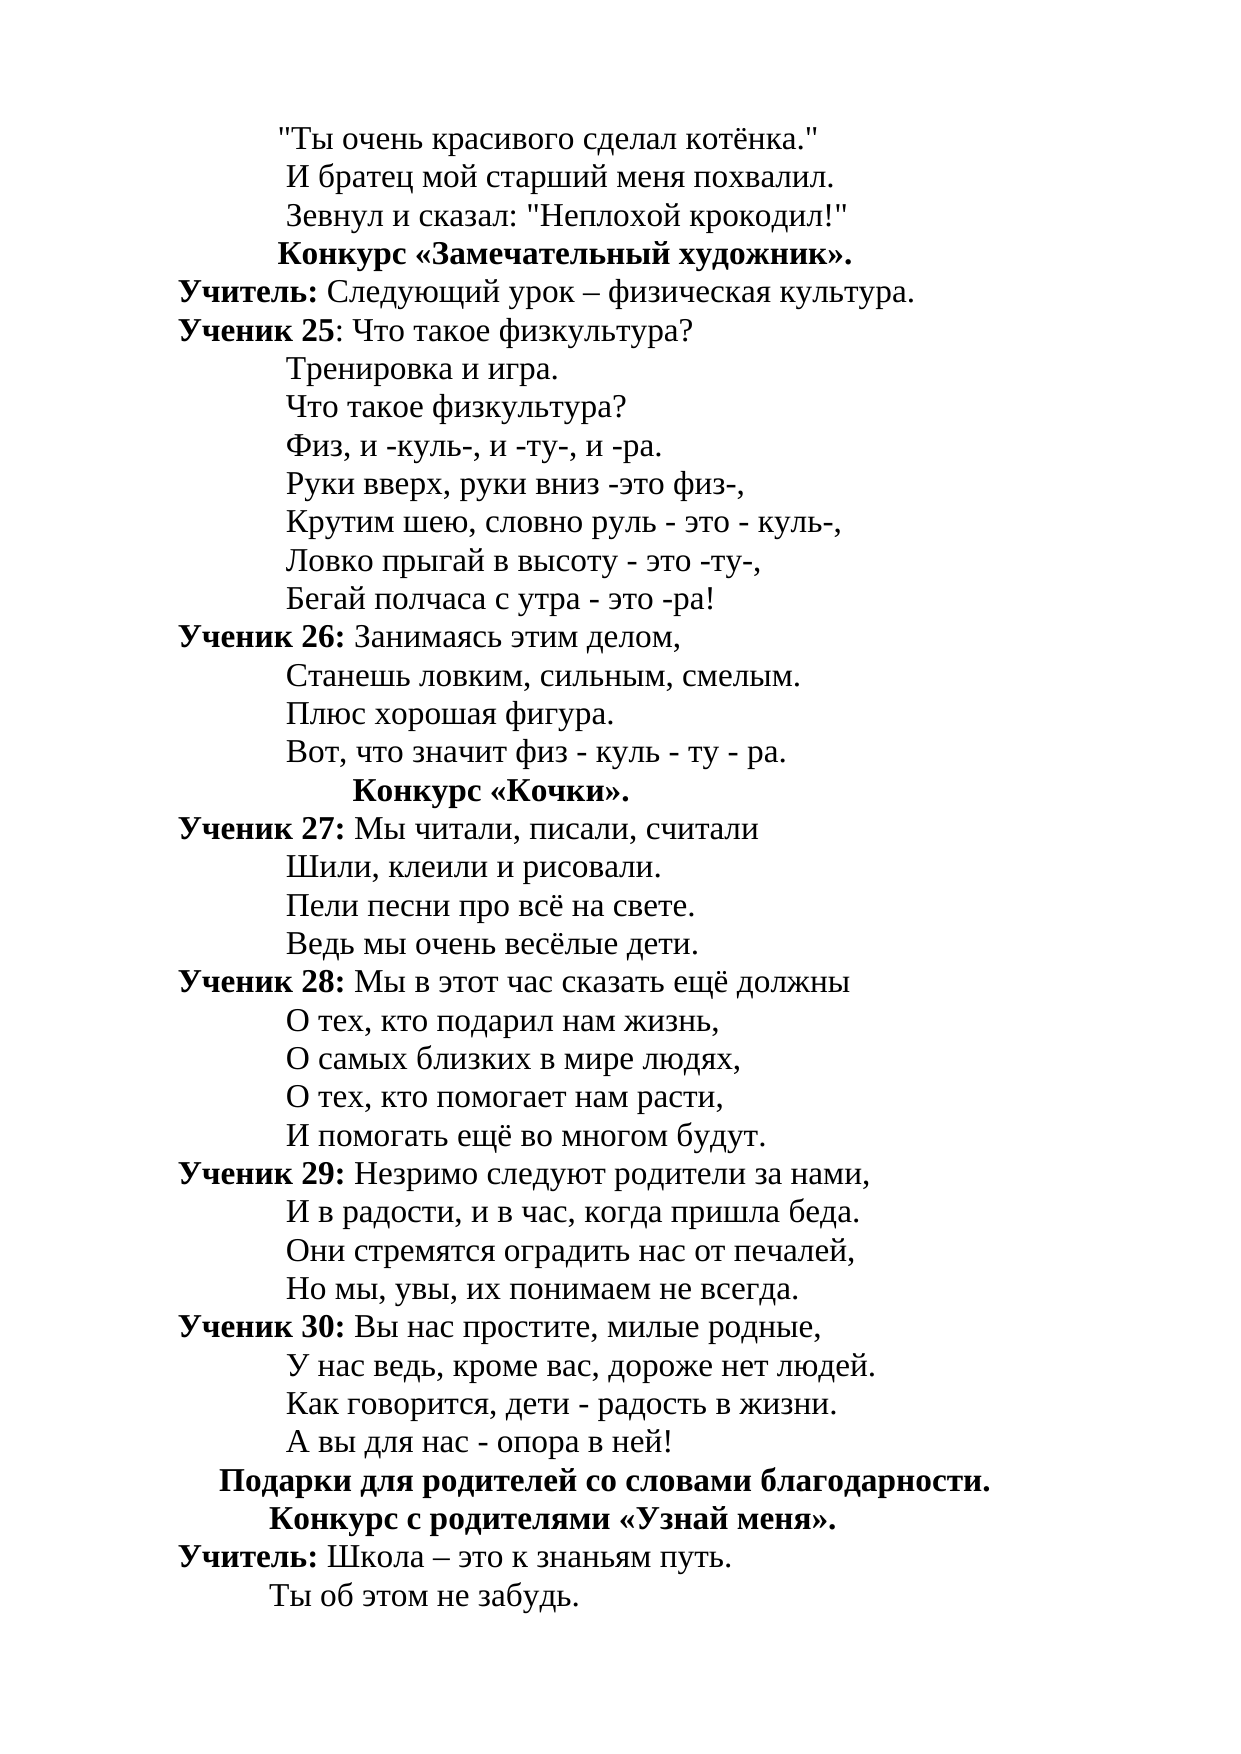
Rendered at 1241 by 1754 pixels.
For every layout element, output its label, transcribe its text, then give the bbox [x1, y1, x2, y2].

text Ведь мы очень весёлые дети. [177, 923, 1152, 961]
text Ученик 28: Мы в этот час сказать ещё должны [177, 961, 1152, 1000]
text Станешь ловким, сильным, смелым. [177, 655, 1152, 693]
text Бегай полчаса с утра - это -ра! [177, 578, 1152, 616]
text Плюс хорошая фигура. [177, 693, 1152, 731]
text Как говорится, дети - радость в жизни. [177, 1383, 1152, 1421]
text Ученик 27: Мы читали, писали, считали [177, 808, 1152, 846]
text Пели песни про всё на свете. [177, 885, 1152, 923]
text И в радости, и в час, когда пришла беда. [177, 1191, 1152, 1230]
text Тренировка и игра. [177, 348, 1152, 386]
text О тех, кто помогает нам расти, [177, 1076, 1152, 1115]
text Физ, и -куль-, и -ту-, и -ра. [177, 425, 1152, 463]
text "Ты очень красивого сделал котёнка." [177, 118, 1152, 156]
text А вы для нас - опора в ней! [177, 1421, 1152, 1460]
text Ученик 30: Вы нас простите, милые родные, [177, 1306, 1152, 1345]
text Зевнул и сказал: "Неплохой крокодил!" [177, 195, 1152, 233]
text Конкурс с родителями «Узнай меня». [177, 1498, 1152, 1536]
text Ученик 25: Что такое физкультура? [177, 310, 1152, 348]
text Вот, что значит физ - куль - ту - ра. [177, 731, 1152, 770]
text О тех, кто подарил нам жизнь, [177, 1000, 1152, 1038]
text Учитель: Школа – это к знаньям путь. [177, 1536, 1152, 1575]
text Ты об этом не забудь. [177, 1575, 1152, 1613]
text Ловко прыгай в высоту - это -ту-, [177, 540, 1152, 578]
text Подарки для родителей со словами благодарности. [177, 1460, 1152, 1498]
text Конкурс «Замечательный художник». [177, 233, 1152, 271]
text Но мы, увы, их понимаем не всегда. [177, 1268, 1152, 1306]
text Руки вверх, руки вниз -это физ-, [177, 463, 1152, 501]
text Шили, клеили и рисовали. [177, 846, 1152, 885]
text И братец мой старший меня похвалил. [177, 156, 1152, 195]
text Они стремятся оградить нас от печалей, [177, 1230, 1152, 1268]
text Ученик 29: Незримо следуют родители за нами, [177, 1153, 1152, 1191]
text О самых близких в мире людях, [177, 1038, 1152, 1076]
text У нас ведь, кроме вас, дороже нет людей. [177, 1345, 1152, 1383]
text Учитель: Следующий урок – физическая культура. [177, 271, 1152, 310]
text И помогать ещё во многом будут. [177, 1115, 1152, 1153]
text Конкурс «Кочки». [177, 770, 1152, 808]
text Что такое физкультура? [177, 386, 1152, 425]
text Ученик 26: Занимаясь этим делом, [177, 616, 1152, 655]
text Крутим шею, словно руль - это - куль-, [177, 501, 1152, 540]
